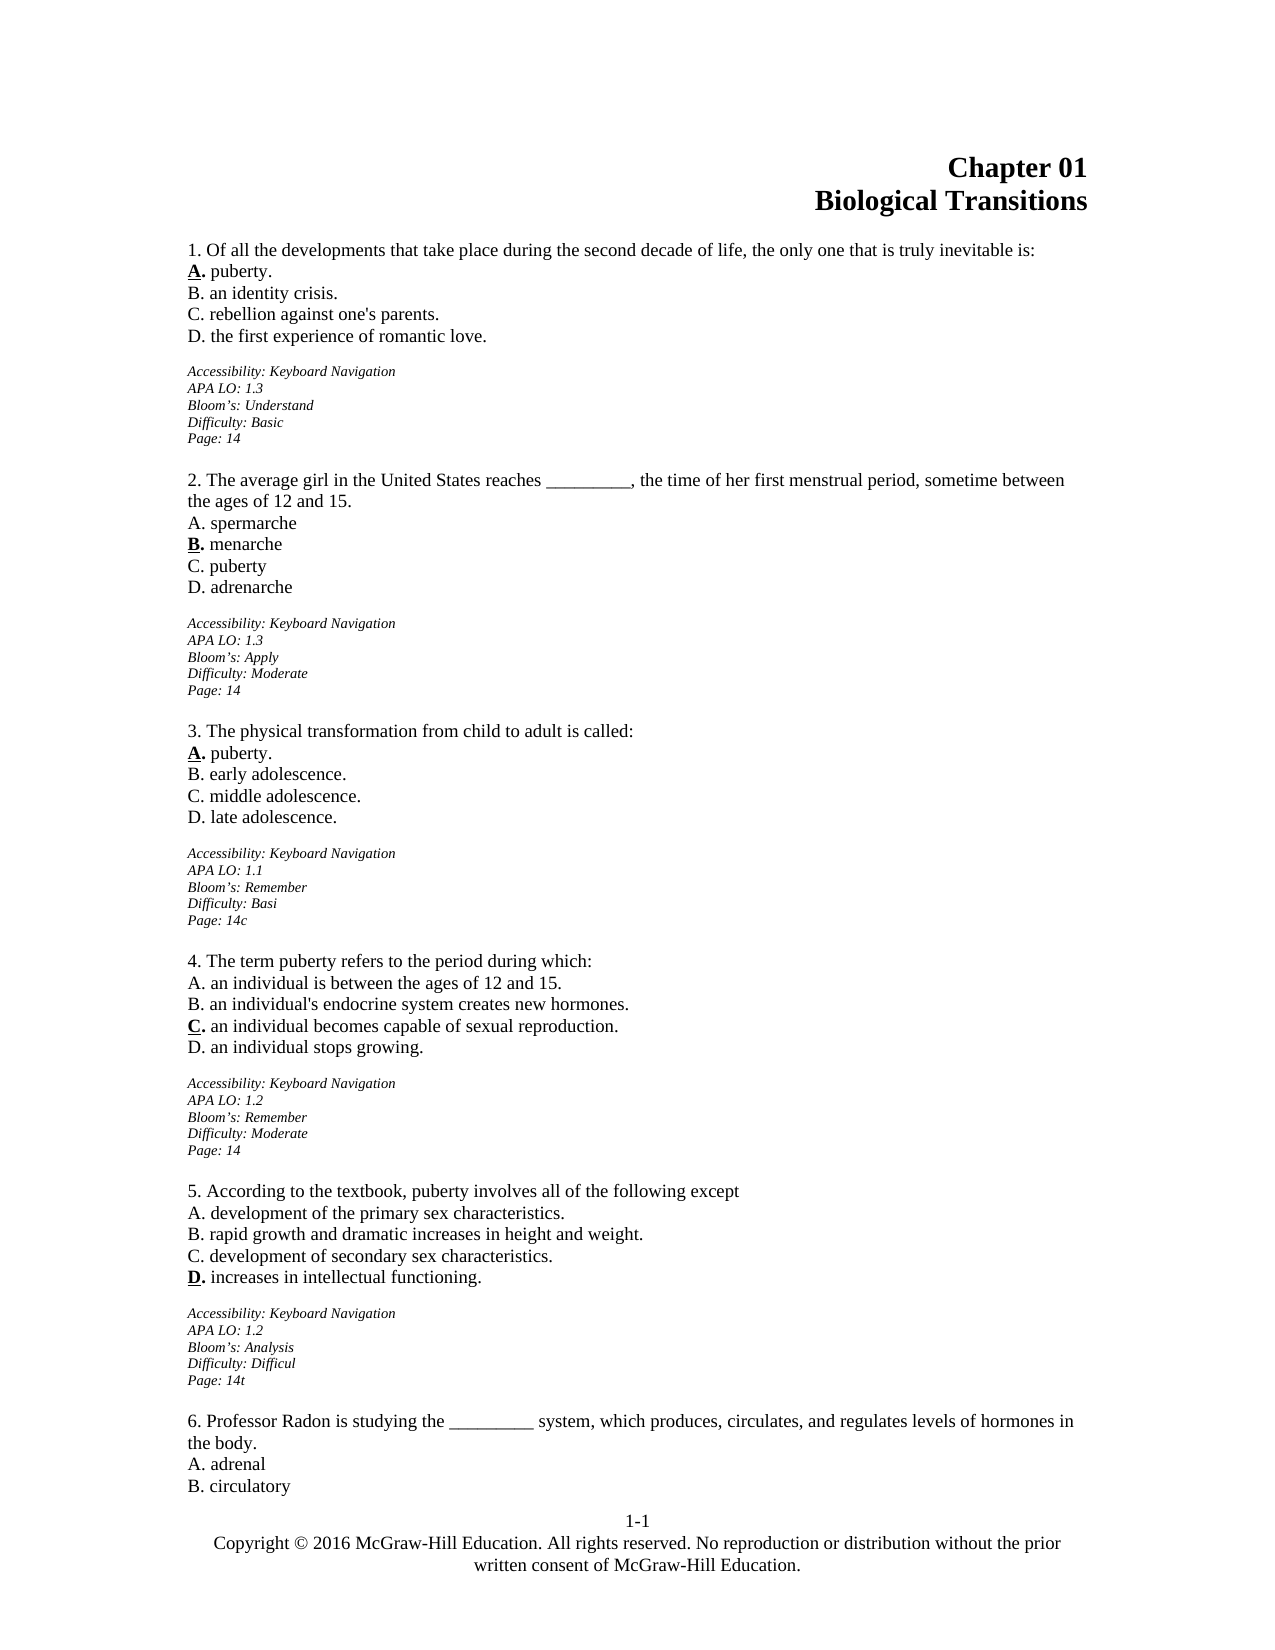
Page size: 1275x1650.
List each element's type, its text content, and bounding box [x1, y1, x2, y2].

text 4. The term puberty refers to the period during which: [187, 950, 1087, 972]
text APA LO: 1.3 [187, 632, 1087, 648]
text D. increases in intellectual functioning. [187, 1266, 1087, 1288]
text A. puberty. [187, 742, 1087, 763]
text A. an individual is between the ages of 12 and 15. [187, 972, 1087, 993]
text A. puberty. [187, 260, 1087, 282]
text Page: 14 [187, 682, 1087, 699]
text APA LO: 1.2 [187, 1322, 1087, 1338]
text B. an individual's endocrine system creates new hormones. [187, 993, 1087, 1015]
text Difficulty: Basi [187, 895, 1087, 912]
text C. rebellion against one's parents. [187, 303, 1087, 325]
text Accessibility: Keyboard Navigation [187, 1305, 1087, 1322]
text D. late adolescence. [187, 806, 1087, 828]
text Difficulty: Moderate [187, 1125, 1087, 1142]
text APA LO: 1.3 [187, 380, 1087, 397]
text B. early adolescence. [187, 763, 1087, 785]
text Accessibility: Keyboard Navigation [187, 363, 1087, 380]
text 2. The average girl in the reaches _________, the time of her first menstrual period, sometime between the ages of 12 and 15. [187, 469, 1087, 512]
text C. middle adolescence. [187, 785, 1087, 806]
text Accessibility: Keyboard Navigation [187, 845, 1087, 862]
text 1. Of all the developments that take place during the second decade of life, the only one that is truly inevitable is: [187, 239, 1087, 260]
text C. puberty [187, 555, 1087, 576]
text Page: 14c [187, 912, 1087, 929]
text Bloom’s: Analysis [187, 1338, 1087, 1355]
text 3. The physical transformation from child to adult is called: [187, 720, 1087, 742]
text Difficulty: Difficul [187, 1355, 1087, 1372]
text Accessibility: Keyboard Navigation [187, 1075, 1087, 1092]
text APA LO: 1.1 [187, 862, 1087, 878]
text Page: 14 [187, 430, 1087, 447]
text D. adrenarche [187, 576, 1087, 598]
text Bloom’s: Understand [187, 397, 1087, 413]
text B. circulatory [187, 1475, 1087, 1496]
text Difficulty: Moderate [187, 665, 1087, 682]
text D. an individual stops growing. [187, 1036, 1087, 1058]
text A. development of the primary sex characteristics. [187, 1202, 1087, 1223]
text B. rapid growth and dramatic increases in height and weight. [187, 1223, 1087, 1245]
text 5. According to the textbook, puberty involves all of the following except [187, 1180, 1087, 1202]
text D. the first experience of romantic love. [187, 325, 1087, 346]
text Bloom’s: Remember [187, 1108, 1087, 1125]
text Page: 14 [187, 1142, 1087, 1159]
text C. an individual becomes capable of sexual reproduction. [187, 1015, 1087, 1036]
text Bloom’s: Apply [187, 648, 1087, 665]
text Accessibility: Keyboard Navigation [187, 615, 1087, 632]
text Page: 14t [187, 1372, 1087, 1389]
text A. spermarche [187, 512, 1087, 533]
text APA LO: 1.2 [187, 1092, 1087, 1108]
text Bloom’s: Remember [187, 878, 1087, 895]
text B. menarche [187, 533, 1087, 555]
text Biological Transitions [187, 183, 1087, 217]
text 6. Professor Radon is studying the _________ system, which produces, circulates, and regulates levels of hormones in the body. [187, 1410, 1087, 1453]
text B. an identity crisis. [187, 282, 1087, 303]
text C. development of secondary sex characteristics. [187, 1245, 1087, 1266]
text A. adrenal [187, 1453, 1087, 1475]
text Chapter 01 [187, 150, 1087, 183]
text Difficulty: Basic [187, 413, 1087, 430]
